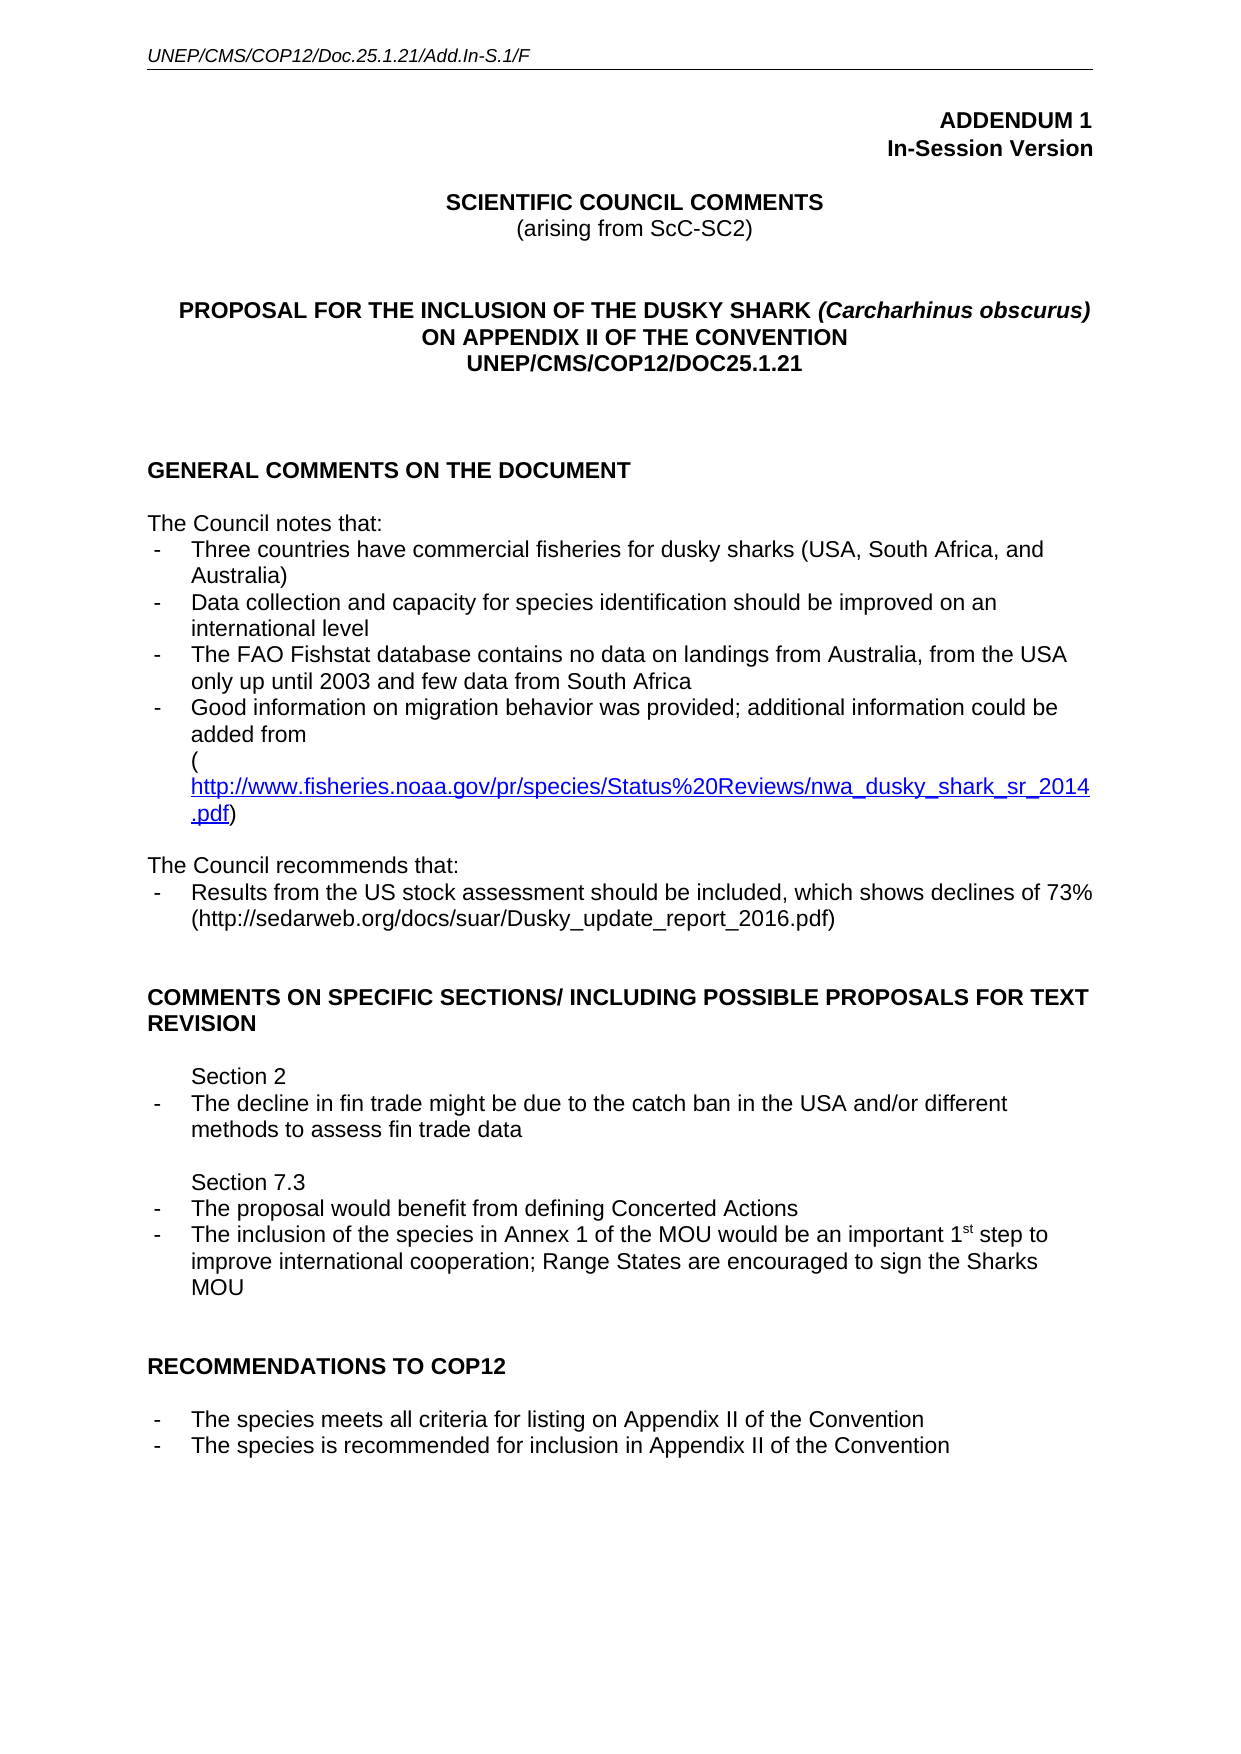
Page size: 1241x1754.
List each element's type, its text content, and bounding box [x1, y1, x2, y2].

list The species is recommended for inclusion in Appendix II of the Convention [153, 1432, 1093, 1458]
list Section 2 [191, 1063, 1093, 1089]
list The species meets all criteria for listing on Appendix II of the Convention [153, 1406, 1093, 1432]
subtitle (arising from ScC-SC2) [138, 213, 1132, 242]
subtitle on Appendix II of the Convention [138, 322, 1132, 348]
text RECOMMENDATIONS TO COP12 [147, 1353, 1093, 1379]
list The inclusion of the species in Annex 1 of the MOU would be an important 1st step to improve international cooperation; Range States are encouraged to sign the Sharks MOU [153, 1221, 1093, 1300]
list Section 7.3 [191, 1168, 1093, 1195]
subtitle UNEP/CMS/COP12/DOC25.1.21 [138, 348, 1132, 376]
text The Council recommends that: [147, 852, 1093, 879]
list The FAO Fishstat database contains no data on landings from Australia, from the USA only up until 2003 and few data from South Africa [153, 641, 1093, 694]
text COMMENTS ON SPECIFIC SECTIONS/ INCLUDING POSSIBLE PROPOSALS FOR TEXT REVISION [147, 984, 1093, 1037]
text GENERAL COMMENTS ON THE DOCUMENT [147, 457, 1093, 483]
list Three countries have commercial fisheries for dusky sharks (USA, South Africa, and Australia) [153, 536, 1093, 589]
list The decline in fin trade might be due to the catch ban in the USA and/or different methods to assess fin trade data [153, 1089, 1093, 1142]
list Good information on migration behavior was provided; additional information could be added from (http://www.fisheries.noaa.gov/pr/species/Status%20Reviews/nwa_dusky_shark_sr_2014.pdf) [153, 694, 1093, 826]
subtitle SCIENTIFIC COUNCIL COMMENTS [138, 189, 1132, 213]
subtitle PROPOSAL FOR THE INCLUSION OF THE DUSKY SHARK (Carcharhinus obscurus) [138, 296, 1132, 322]
list The proposal would benefit from defining Concerted Actions [153, 1195, 1093, 1221]
text In-Session Version [147, 135, 1093, 161]
list Data collection and capacity for species identification should be improved on an international level [153, 589, 1093, 641]
list Results from the US stock assessment should be included, which shows declines of 73% (http://sedarweb.org/docs/suar/Dusky_update_report_2016.pdf) [153, 879, 1093, 931]
subtitle ADDENDUM 1 [138, 107, 1092, 133]
text The Council notes that: [147, 510, 1093, 536]
